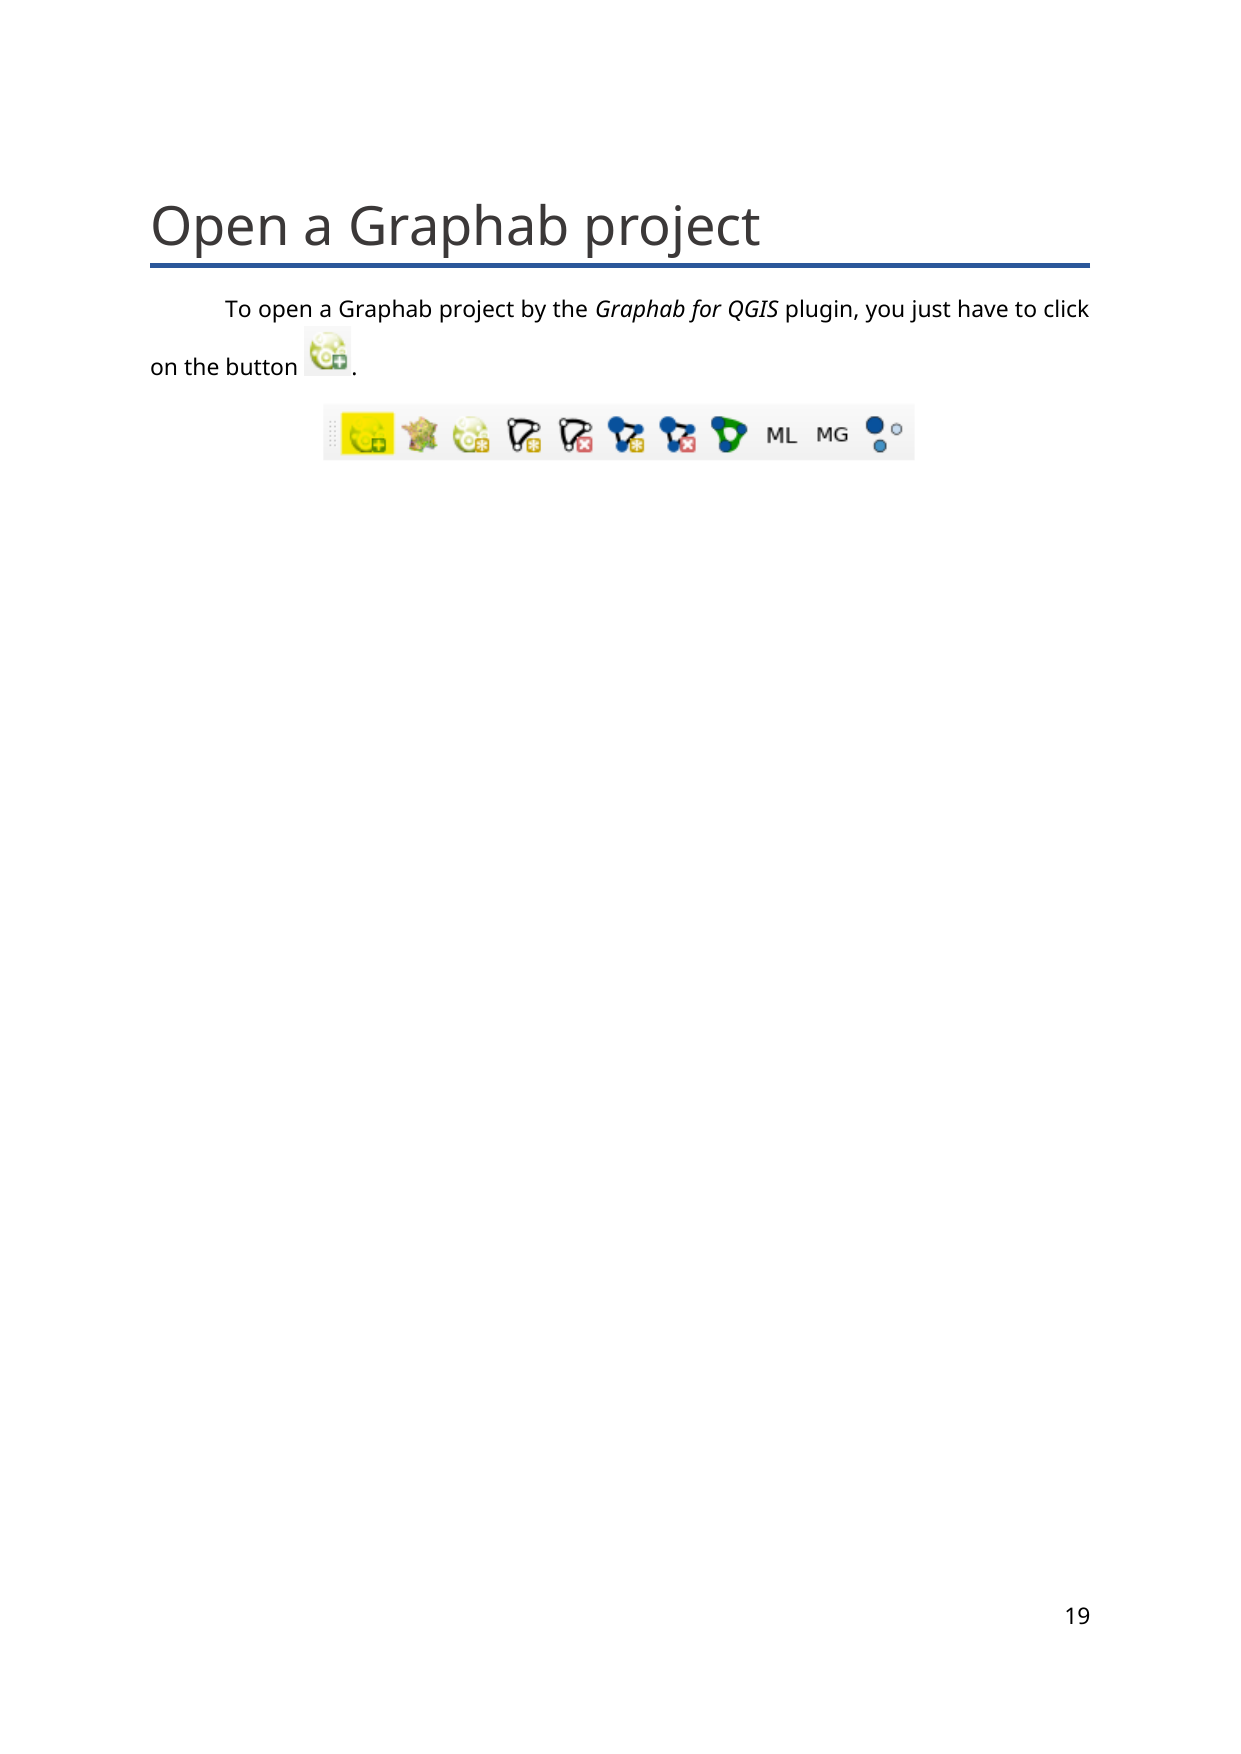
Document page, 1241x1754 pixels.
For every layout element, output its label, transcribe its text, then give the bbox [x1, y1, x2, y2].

text Open a Graphab project [150, 187, 1090, 263]
picture [304, 326, 352, 376]
picture [322, 401, 918, 462]
text To open a Graphab project by the Graphab for QGIS plugin, you just have to click on the button . [150, 293, 1090, 382]
